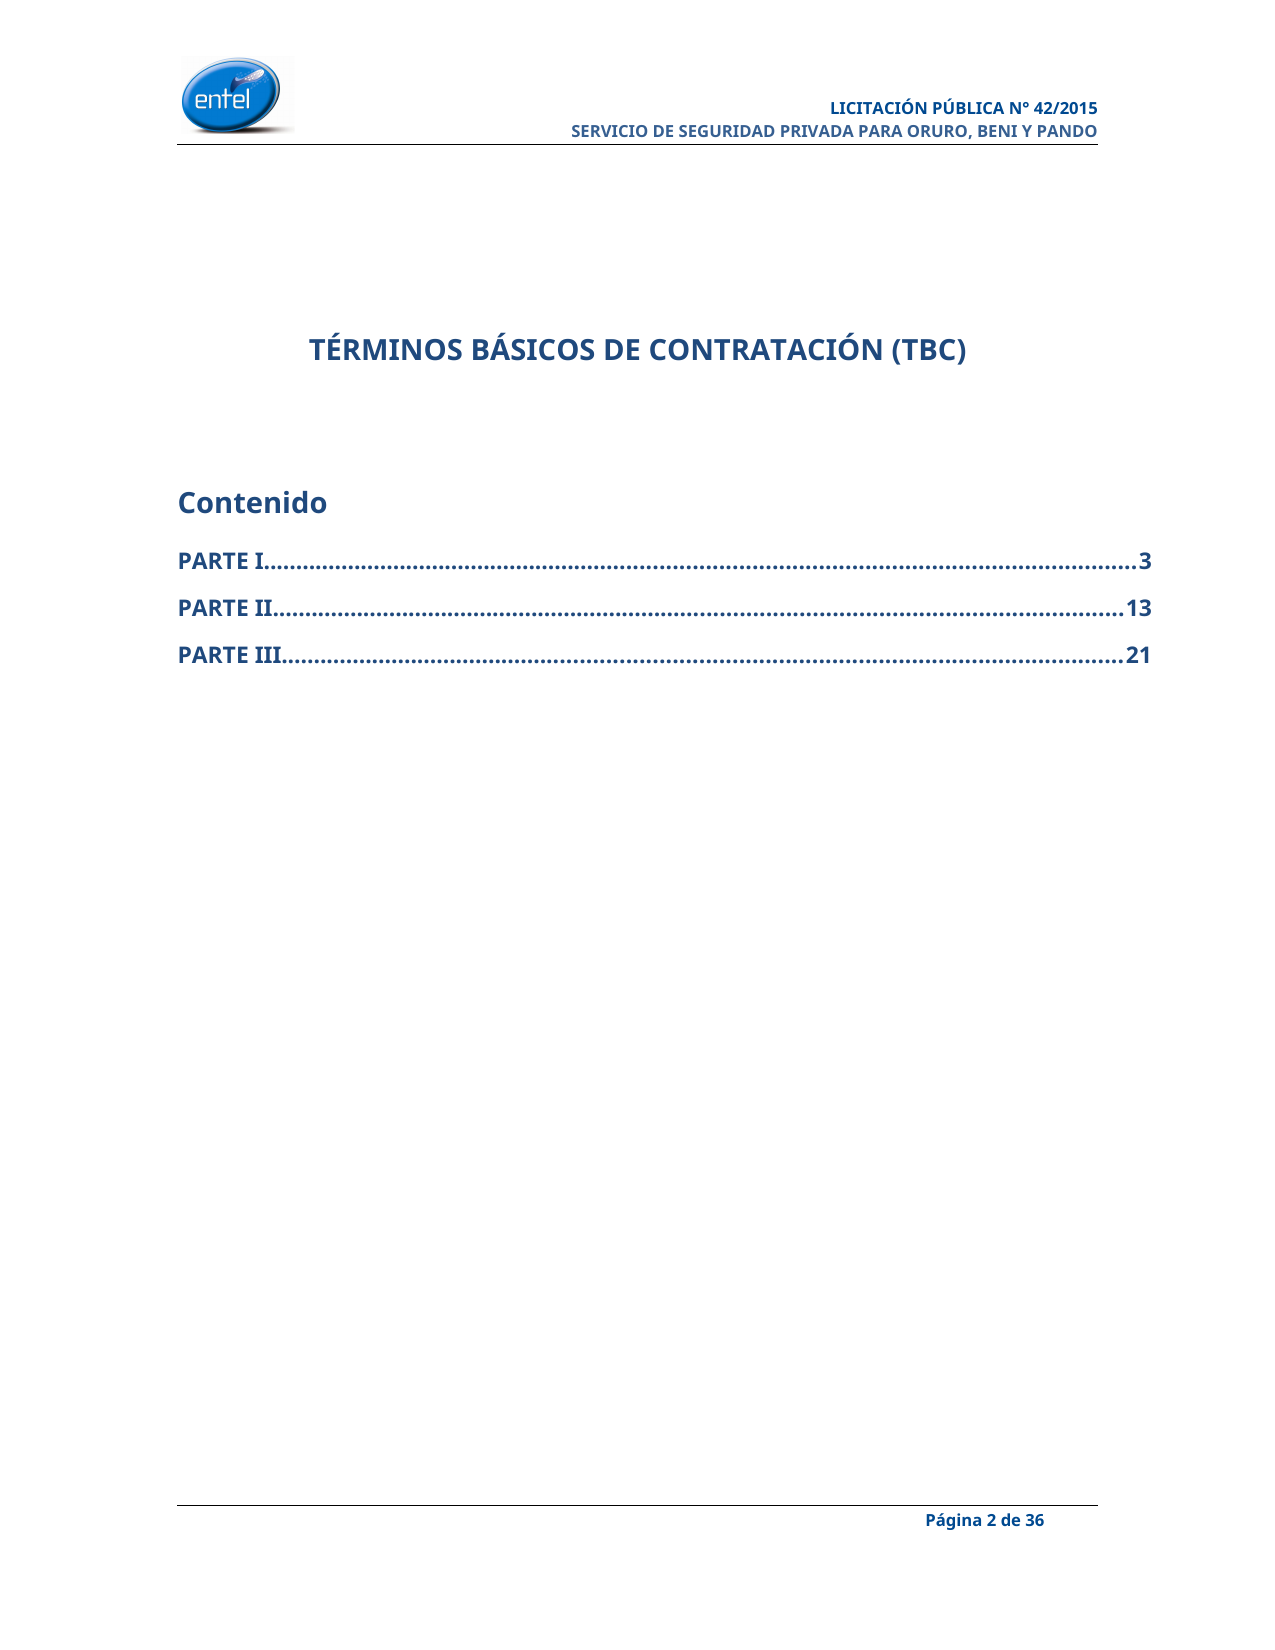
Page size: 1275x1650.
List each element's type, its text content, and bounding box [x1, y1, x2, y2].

text TÉRMINOS BÁSICOS DE CONTRATACIÓN (TBC) [177, 329, 1098, 369]
text PARTE III 21 [177, 639, 1098, 670]
text PARTE II 13 [177, 592, 1098, 623]
text PARTE I 3 [177, 545, 1098, 576]
picture [181, 56, 295, 134]
text Contenido [177, 482, 1098, 522]
